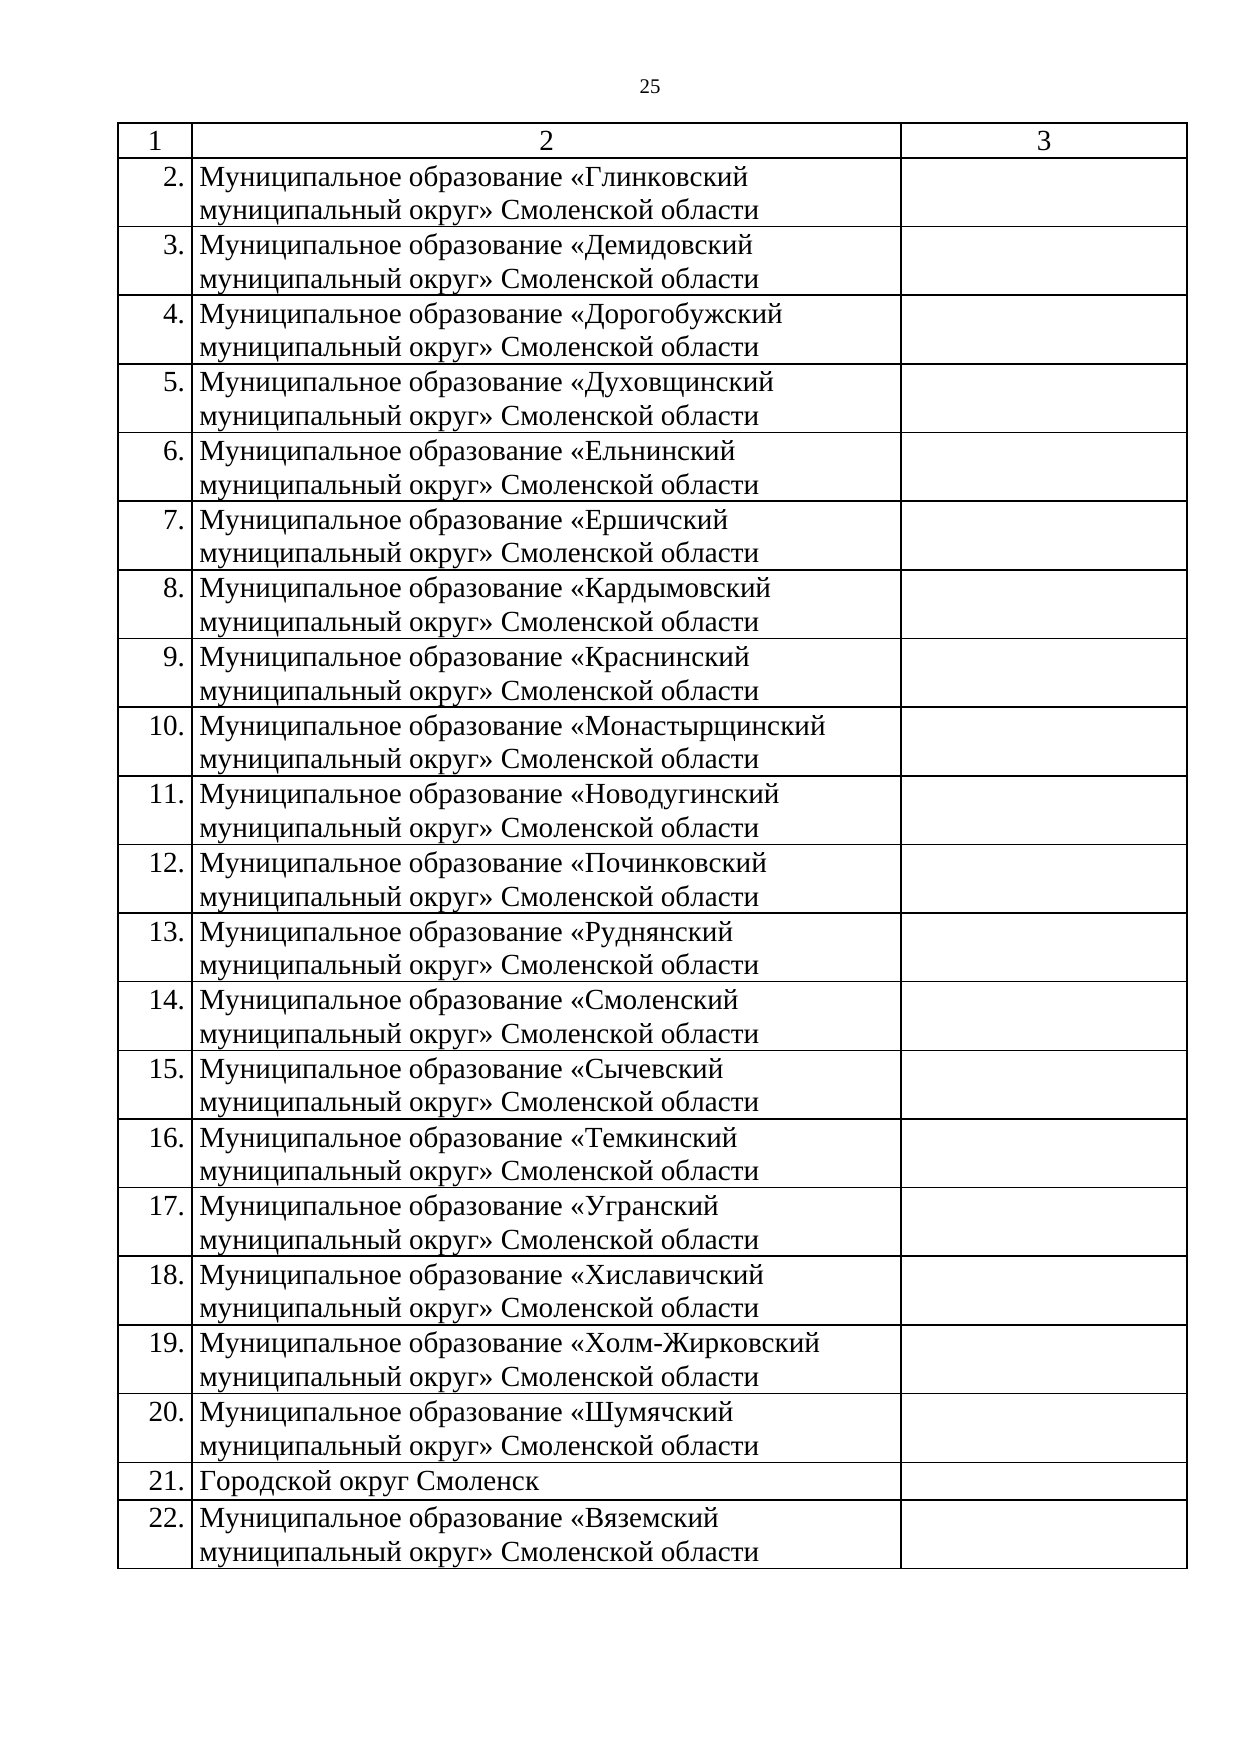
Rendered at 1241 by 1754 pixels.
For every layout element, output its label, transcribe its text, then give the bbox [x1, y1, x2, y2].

table_header 3 [902, 124, 1186, 157]
table_cell 22. [119, 1501, 191, 1567]
table_cell [902, 845, 1186, 912]
table_cell Муниципальное образование «Новодугинский муниципальный округ» Смоленской области [193, 777, 900, 843]
table_cell 19. [119, 1326, 191, 1393]
table_cell Муниципальное образование «Руднянский муниципальный округ» Смоленской области [193, 914, 900, 981]
table_cell 4. [119, 296, 191, 363]
table_cell Муниципальное образование «Шумячский муниципальный округ» Смоленской области [193, 1394, 900, 1461]
table_cell 7. [119, 502, 191, 569]
table_cell Муниципальное образование «Темкинский муниципальный округ» Смоленской области [193, 1120, 900, 1187]
table_cell [902, 1120, 1186, 1187]
table_cell 18. [119, 1257, 191, 1324]
table_cell [902, 1051, 1186, 1118]
table_cell [902, 1188, 1186, 1255]
table_cell 16. [119, 1120, 191, 1187]
table_cell [902, 1326, 1186, 1393]
table_cell 20. [119, 1394, 191, 1461]
table_cell Муниципальное образование «Краснинский муниципальный округ» Смоленской области [193, 639, 900, 706]
table_cell [902, 777, 1186, 843]
table_cell Муниципальное образование «Ельнинский муниципальный округ» Смоленской области [193, 433, 900, 500]
table_cell Муниципальное образование «Холм-Жирковский муниципальный округ» Смоленской области [193, 1326, 900, 1393]
table_cell 17. [119, 1188, 191, 1255]
table_cell 2. [119, 159, 191, 226]
table_cell Муниципальное образование «Кардымовский муниципальный округ» Смоленской области [193, 571, 900, 638]
table_cell 6. [119, 433, 191, 500]
table_cell [902, 1463, 1186, 1499]
table_cell 13. [119, 914, 191, 981]
table_cell Муниципальное образование «Вяземский муниципальный округ» Смоленской области [193, 1501, 900, 1567]
table_cell [902, 1257, 1186, 1324]
table_cell [902, 1394, 1186, 1461]
table_cell 10. [119, 708, 191, 775]
table_cell Муниципальное образование «Дорогобужский муниципальный округ» Смоленской области [193, 296, 900, 363]
table_cell Городской округ Смоленск [193, 1463, 900, 1499]
table_cell Муниципальное образование «Ершичский муниципальный округ» Смоленской области [193, 502, 900, 569]
table_cell [902, 571, 1186, 638]
table_cell Муниципальное образование «Угранский муниципальный округ» Смоленской области [193, 1188, 900, 1255]
table_cell [902, 982, 1186, 1049]
table_cell [902, 365, 1186, 432]
table_cell [902, 502, 1186, 569]
table_cell [902, 914, 1186, 981]
table_cell 8. [119, 571, 191, 638]
table_cell [902, 639, 1186, 706]
table_cell 11. [119, 777, 191, 843]
table_cell 12. [119, 845, 191, 912]
table_cell Муниципальное образование «Смоленский муниципальный округ» Смоленской области [193, 982, 900, 1049]
table_cell Муниципальное образование «Духовщинский муниципальный округ» Смоленской области [193, 365, 900, 432]
table_cell Муниципальное образование «Хиславичский муниципальный округ» Смоленской области [193, 1257, 900, 1324]
table_cell 15. [119, 1051, 191, 1118]
table_cell 3. [119, 227, 191, 294]
table_cell 9. [119, 639, 191, 706]
table_cell 21. [119, 1463, 191, 1499]
table_cell Муниципальное образование «Починковский муниципальный округ» Смоленской области [193, 845, 900, 912]
table_header 2 [193, 124, 900, 157]
table_cell [902, 296, 1186, 363]
table_cell Муниципальное образование «Демидовский муниципальный округ» Смоленской области [193, 227, 900, 294]
table_cell [902, 708, 1186, 775]
table_cell [902, 1501, 1186, 1567]
table_cell [902, 159, 1186, 226]
table_header 1 [119, 124, 191, 157]
table_cell 14. [119, 982, 191, 1049]
table_cell [902, 227, 1186, 294]
table_cell Муниципальное образование «Глинковский муниципальный округ» Смоленской области [193, 159, 900, 226]
table_cell Муниципальное образование «Монастырщинский муниципальный округ» Смоленской области [193, 708, 900, 775]
table_cell 5. [119, 365, 191, 432]
table_cell Муниципальное образование «Сычевский муниципальный округ» Смоленской области [193, 1051, 900, 1118]
table_cell [902, 433, 1186, 500]
